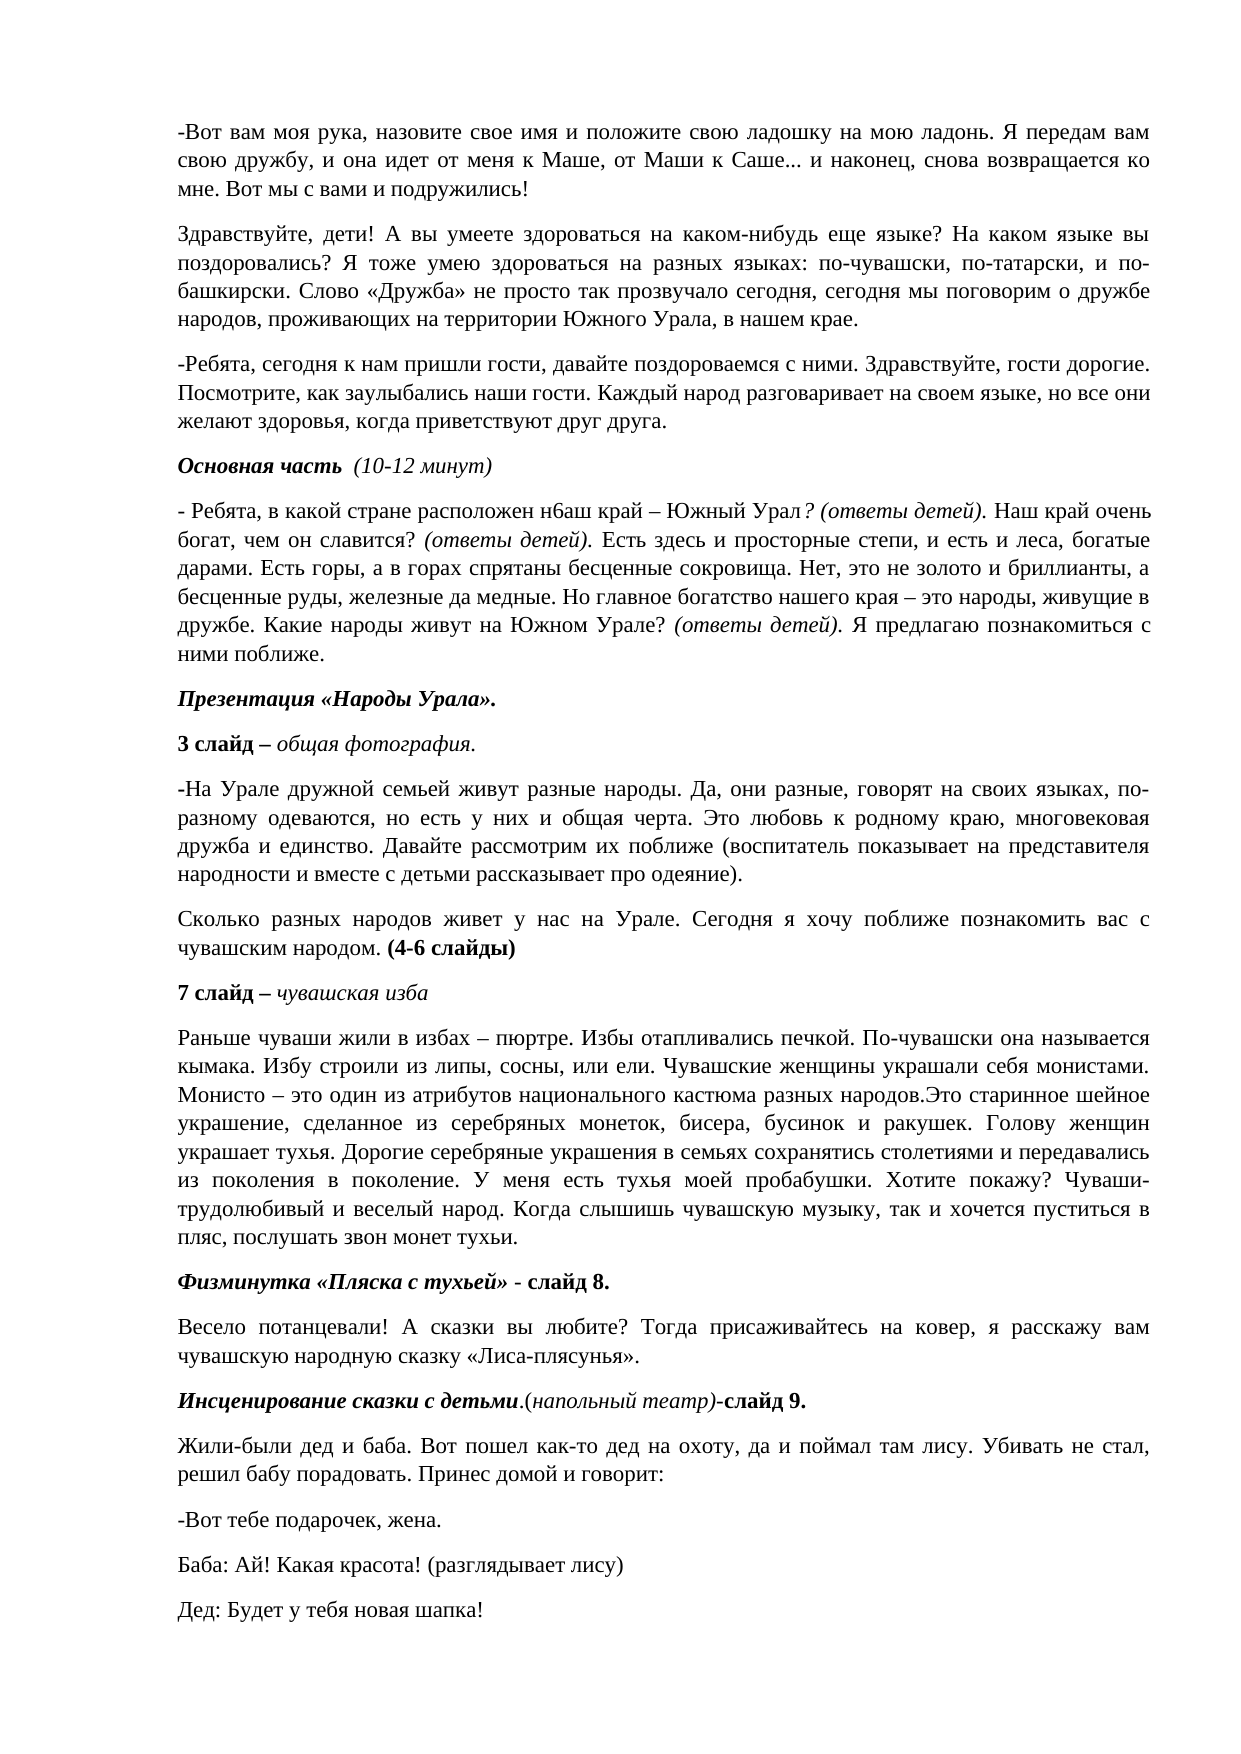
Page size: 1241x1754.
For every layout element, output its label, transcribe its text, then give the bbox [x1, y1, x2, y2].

text Сколько разных народов живет у нас на Урале. Сегодня я хочу поближе познакомить вас с чувашским народом. (4-6 слайды) [177, 906, 1152, 960]
text Инсценирование сказки с детьми.(напольный театр)-слайд 9. [177, 1387, 1152, 1413]
text Раньше чуваши жили в избах – пюртре. Избы отапливались печкой. По-чувашски она называется кымака. Избу строили из липы, сосны, или ели. Чувашские женщины украшали себя монистами. Монисто – это один из атрибутов национального кастюма разных народов.Это старинное шейное украшение, сделанное из серебряных монеток, бисера, бусинок и ракушек. Голову женщин украшает тухья. Дорогие серебряные украшения в семьях сохранятись столетиями и передавались из поколения в поколение. У меня есть тухья моей пробабушки. Хотите покажу? Чуваши- трудолюбивый и веселый народ. Когда слышишь чувашскую музыку, так и хочется пуститься в пляс, послушать звон монет тухьи. [177, 1024, 1152, 1249]
text 3 слайд – общая фотография. [177, 730, 1152, 756]
text Здравствуйте, дети! А вы умеете здороваться на каком-нибудь еще языке? На каком языке вы поздоровались? Я тоже умею здороваться на разных языках: по-чувашски, по-татарски, и по-башкирски. Слово «Дружба» не просто так прозвучало сегодня, сегодня мы поговорим о дружбе народов, проживающих на территории Южного Урала, в нашем крае. [177, 220, 1152, 332]
text Дед: Будет у тебя новая шапка! [177, 1596, 1152, 1622]
text Физминутка «Пляска с тухьей» - слайд 8. [177, 1268, 1152, 1295]
text Весело потанцевали! А сказки вы любите? Тогда присаживайтесь на ковер, я расскажу вам чувашскую народную сказку «Лиса-плясунья». [177, 1313, 1152, 1368]
text -На Урале дружной семьей живут разные народы. Да, они разные, говорят на своих языках, по-разному одеваются, но есть у них и общая черта. Это любовь к родному краю, многовековая дружба и единство. Давайте рассмотрим их поближе (воспитатель показывает на представителя народности и вместе с детьми рассказывает про одеяние). [177, 775, 1152, 887]
text Баба: Ай! Какая красота! (разглядывает лису) [177, 1551, 1152, 1577]
text Жили-были дед и баба. Вот пошел как-то дед на охоту, да и поймал там лису. Убивать не стал, решил бабу порадовать. Принес домой и говорит: [177, 1432, 1152, 1487]
text Презентация «Народы Урала». [177, 685, 1152, 711]
text -Вот вам моя рука, назовите свое имя и положите свою ладошку на мою ладонь. Я передам вам свою дружбу, и она идет от меня к Маше, от Маши к Саше... и наконец, снова возвращается ко мне. Вот мы с вами и подружились! [177, 118, 1152, 201]
text - Ребята, в какой стране расположен н6аш край – Южный Урал? (ответы детей). Наш край очень богат, чем он славится? (ответы детей). Есть здесь и просторные степи, и есть и леса, богатые дарами. Есть горы, а в горах спрятаны бесценные сокровища. Нет, это не золото и бриллианты, а бесценные руды, железные да медные. Но главное богатство нашего края – это народы, живущие в дружбе. Какие народы живут на Южном Урале? (ответы детей). Я предлагаю познакомиться с ними поближе. [177, 498, 1152, 666]
text 7 слайд – чувашская изба [177, 979, 1152, 1005]
text Основная часть (10-12 минут) [177, 452, 1152, 479]
text -Вот тебе подарочек, жена. [177, 1506, 1152, 1532]
text -Ребята, сегодня к нам пришли гости, давайте поздороваемся с ними. Здравствуйте, гости дорогие. Посмотрите, как заулыбались наши гости. Каждый народ разговаривает на своем языке, но все они желают здоровья, когда приветствуют друг друга. [177, 351, 1152, 434]
